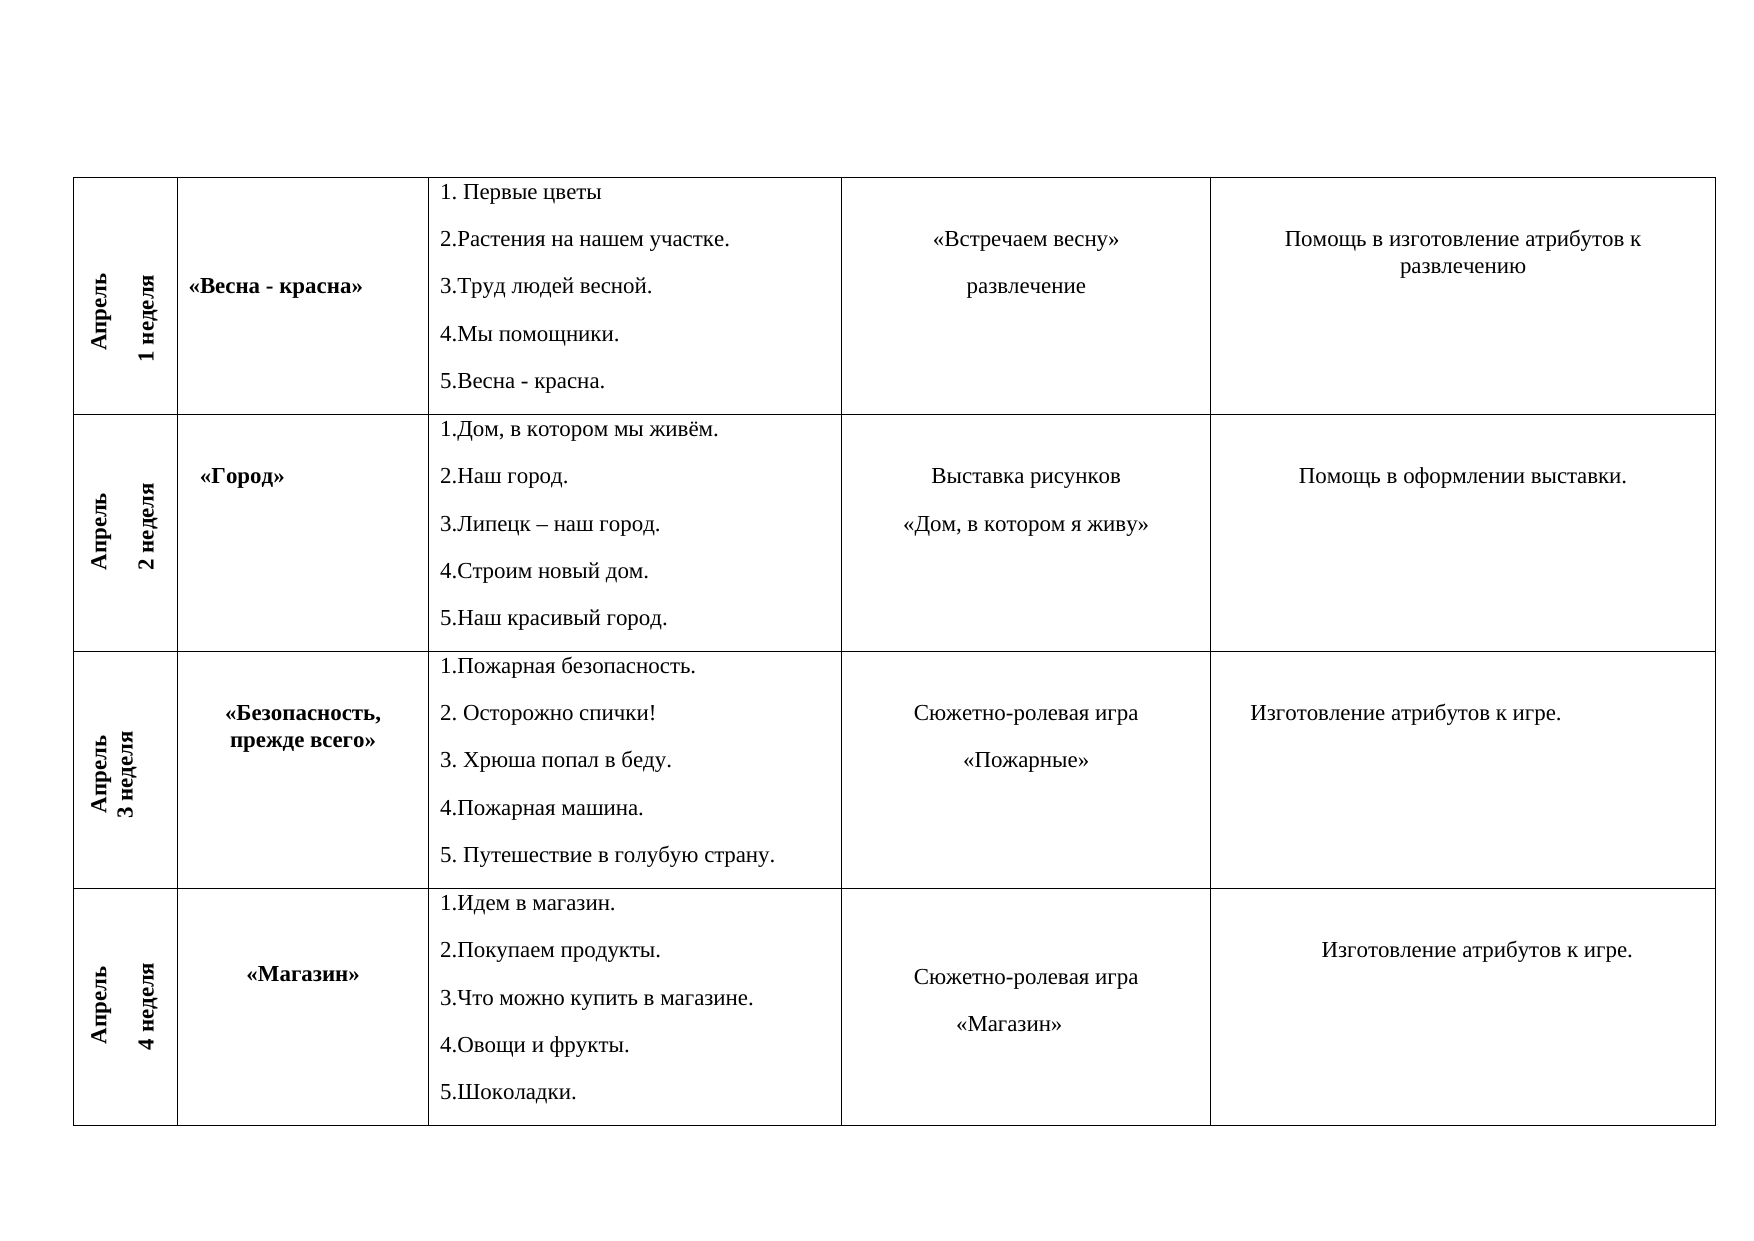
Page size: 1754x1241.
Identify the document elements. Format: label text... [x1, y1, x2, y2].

table_cell «Безопасность, прежде всего» [178, 652, 428, 888]
table_cell Изготовление атрибутов к игре. [1211, 889, 1715, 1125]
table_cell «Город» [178, 415, 428, 651]
table_cell «Весна - красна» [178, 178, 428, 414]
table_cell 1.Дом, в котором мы живём. 2.Наш город. 3.Липецк – наш город. 4.Строим новый дом. 5.Наш красивый город. [429, 415, 841, 651]
table_cell Сюжетно-ролевая игра «Пожарные» [842, 652, 1210, 888]
table_cell Изготовление атрибутов к игре. [1211, 652, 1715, 888]
table_cell Сюжетно-ролевая игра «Магазин» [842, 889, 1210, 1125]
table_cell «Магазин» [178, 889, 428, 1125]
table_cell Выставка рисунков «Дом, в котором я живу» [842, 415, 1210, 651]
table_cell Апрель 2 неделя [74, 415, 177, 651]
table_cell «Встречаем весну» развлечение [842, 178, 1210, 414]
table_cell 1. Первые цветы 2.Растения на нашем участке. 3.Труд людей весной. 4.Мы помощники. 5.Весна - красна. [429, 178, 841, 414]
table_cell Помощь в оформлении выставки. [1211, 415, 1715, 651]
table_cell Апрель 3 неделя [74, 652, 177, 888]
table_cell Апрель 4 неделя [74, 889, 177, 1125]
table_cell Апрель 1 неделя [74, 178, 177, 414]
table_cell 1.Идем в магазин. 2.Покупаем продукты. 3.Что можно купить в магазине. 4.Овощи и фрукты. 5.Шоколадки. [429, 889, 841, 1125]
table_cell 1.Пожарная безопасность. 2. Осторожно спички! 3. Хрюша попал в беду. 4.Пожарная машина. 5. Путешествие в голубую страну. [429, 652, 841, 888]
table_cell Помощь в изготовление атрибутов к развлечению [1211, 178, 1715, 414]
